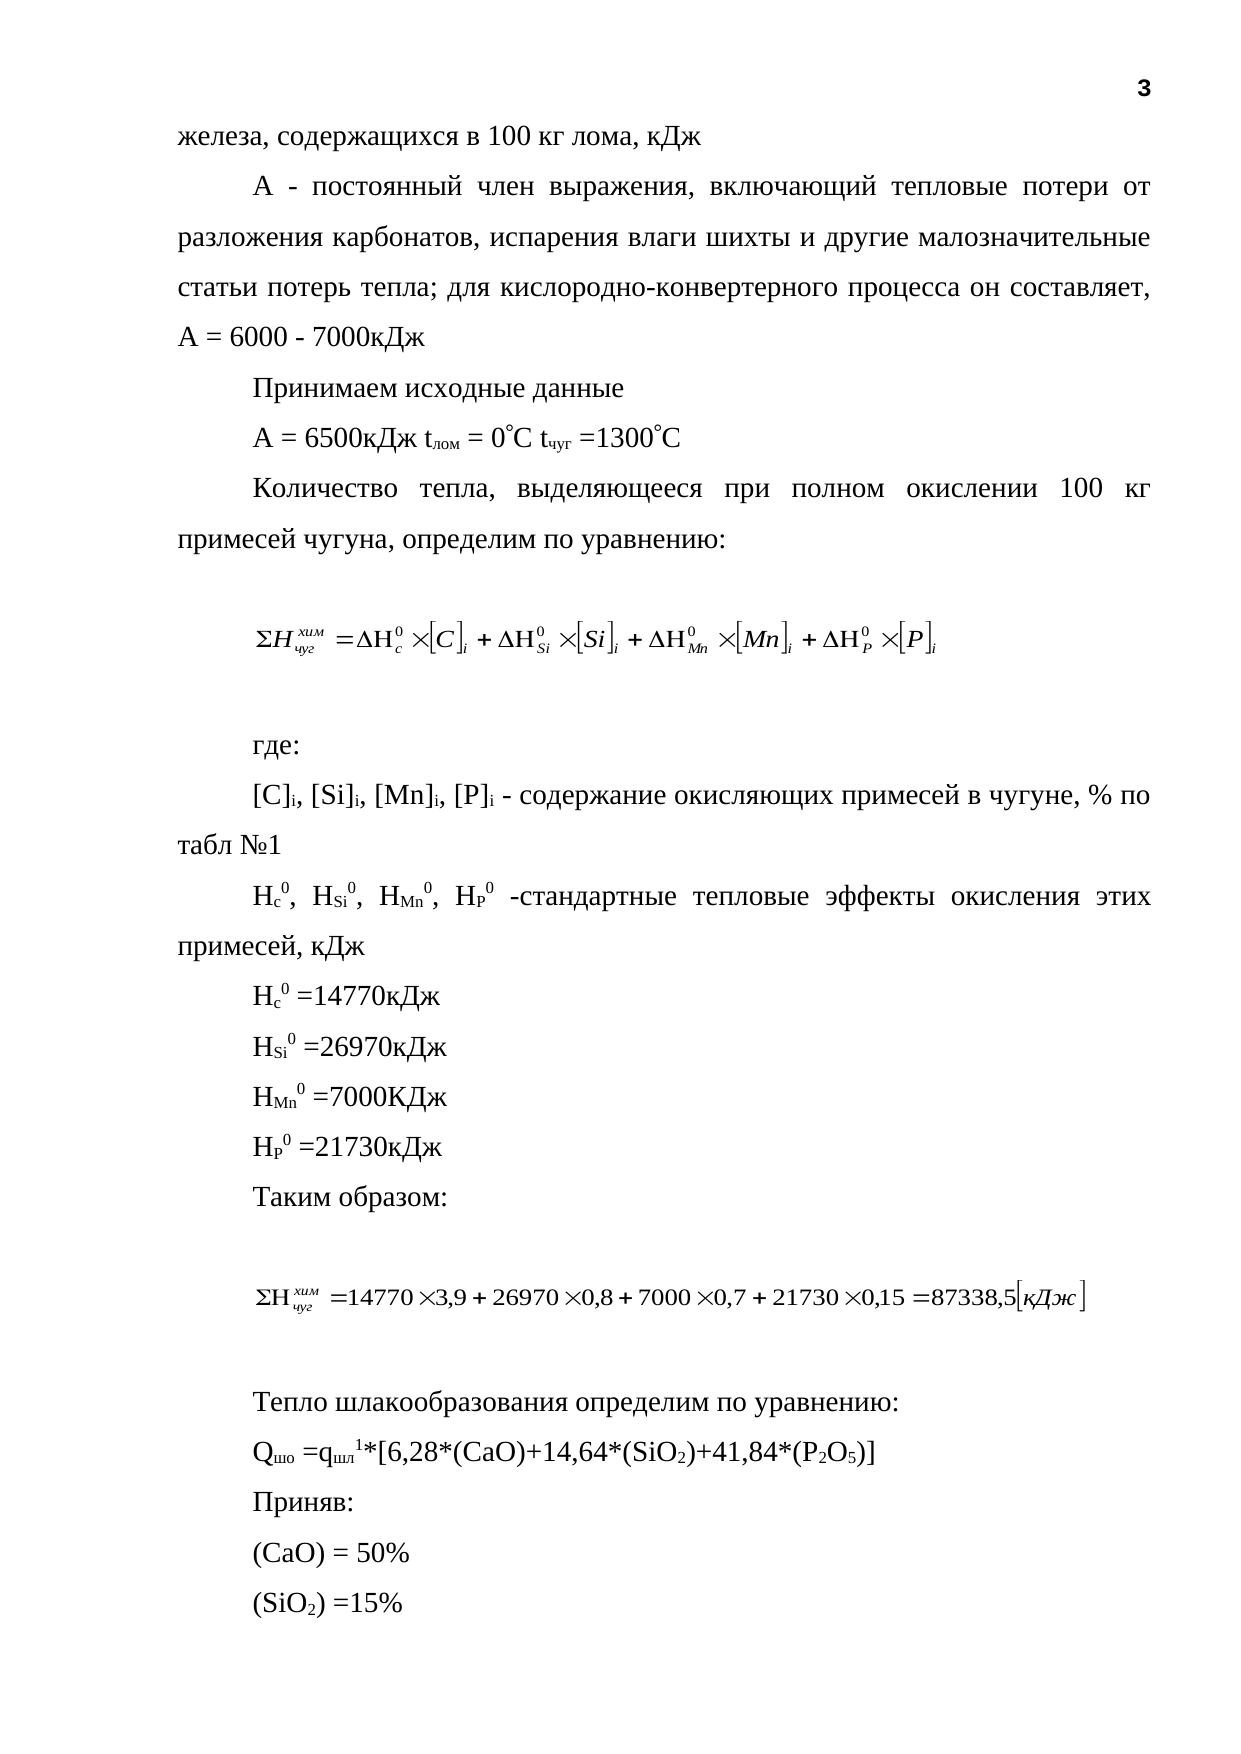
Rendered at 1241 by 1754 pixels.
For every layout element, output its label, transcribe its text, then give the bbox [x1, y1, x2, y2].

text где: [177, 727, 1152, 760]
text НP0 =21730кДж [177, 1129, 1152, 1163]
text НSi0 =26970кДж [177, 1029, 1152, 1062]
text Количество тепла, выделяющееся при полном окислении 100 кг примесей чугуна, определим по уравнению: [177, 470, 1152, 554]
text (SiO2) =15% [177, 1585, 1152, 1619]
text Нс0 =14770кДж [177, 978, 1152, 1012]
text Таким образом: [177, 1179, 1152, 1213]
text А = 6500кДж tлом = 0C tчуг =1300C [177, 420, 1152, 454]
text НMn0 =7000КДж [177, 1079, 1152, 1112]
text Нс0, НSi0, НMn0, НP0 -стандартные тепловые эффекты окисления этих примесей, кДж [177, 878, 1152, 962]
text Тепло шлакообразования определим по уравнению: [177, 1384, 1152, 1417]
text Qшо =qшл1*[6,28*(CaO)+14,64*(SiO2)+41,84*(P2O5)] [177, 1434, 1152, 1468]
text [177, 118, 1152, 152]
text Приняв: [177, 1484, 1152, 1518]
text [C]i, [Si]i, [Mn]i, [P]i - содержание окисляющих примесей в чугуне, % по табл №1 [177, 777, 1152, 861]
text А - постоянный член выражения, включающий тепловые потери от разложения карбонатов, испарения влаги шихты и другие малозначительные статьи потерь тепла; для кислородно-конвертерного процесса он составляет, А = 6000 - 7000кДж [177, 168, 1152, 353]
text Принимаем исходные данные [177, 370, 1152, 403]
text (CaO) = 50% [177, 1535, 1152, 1568]
